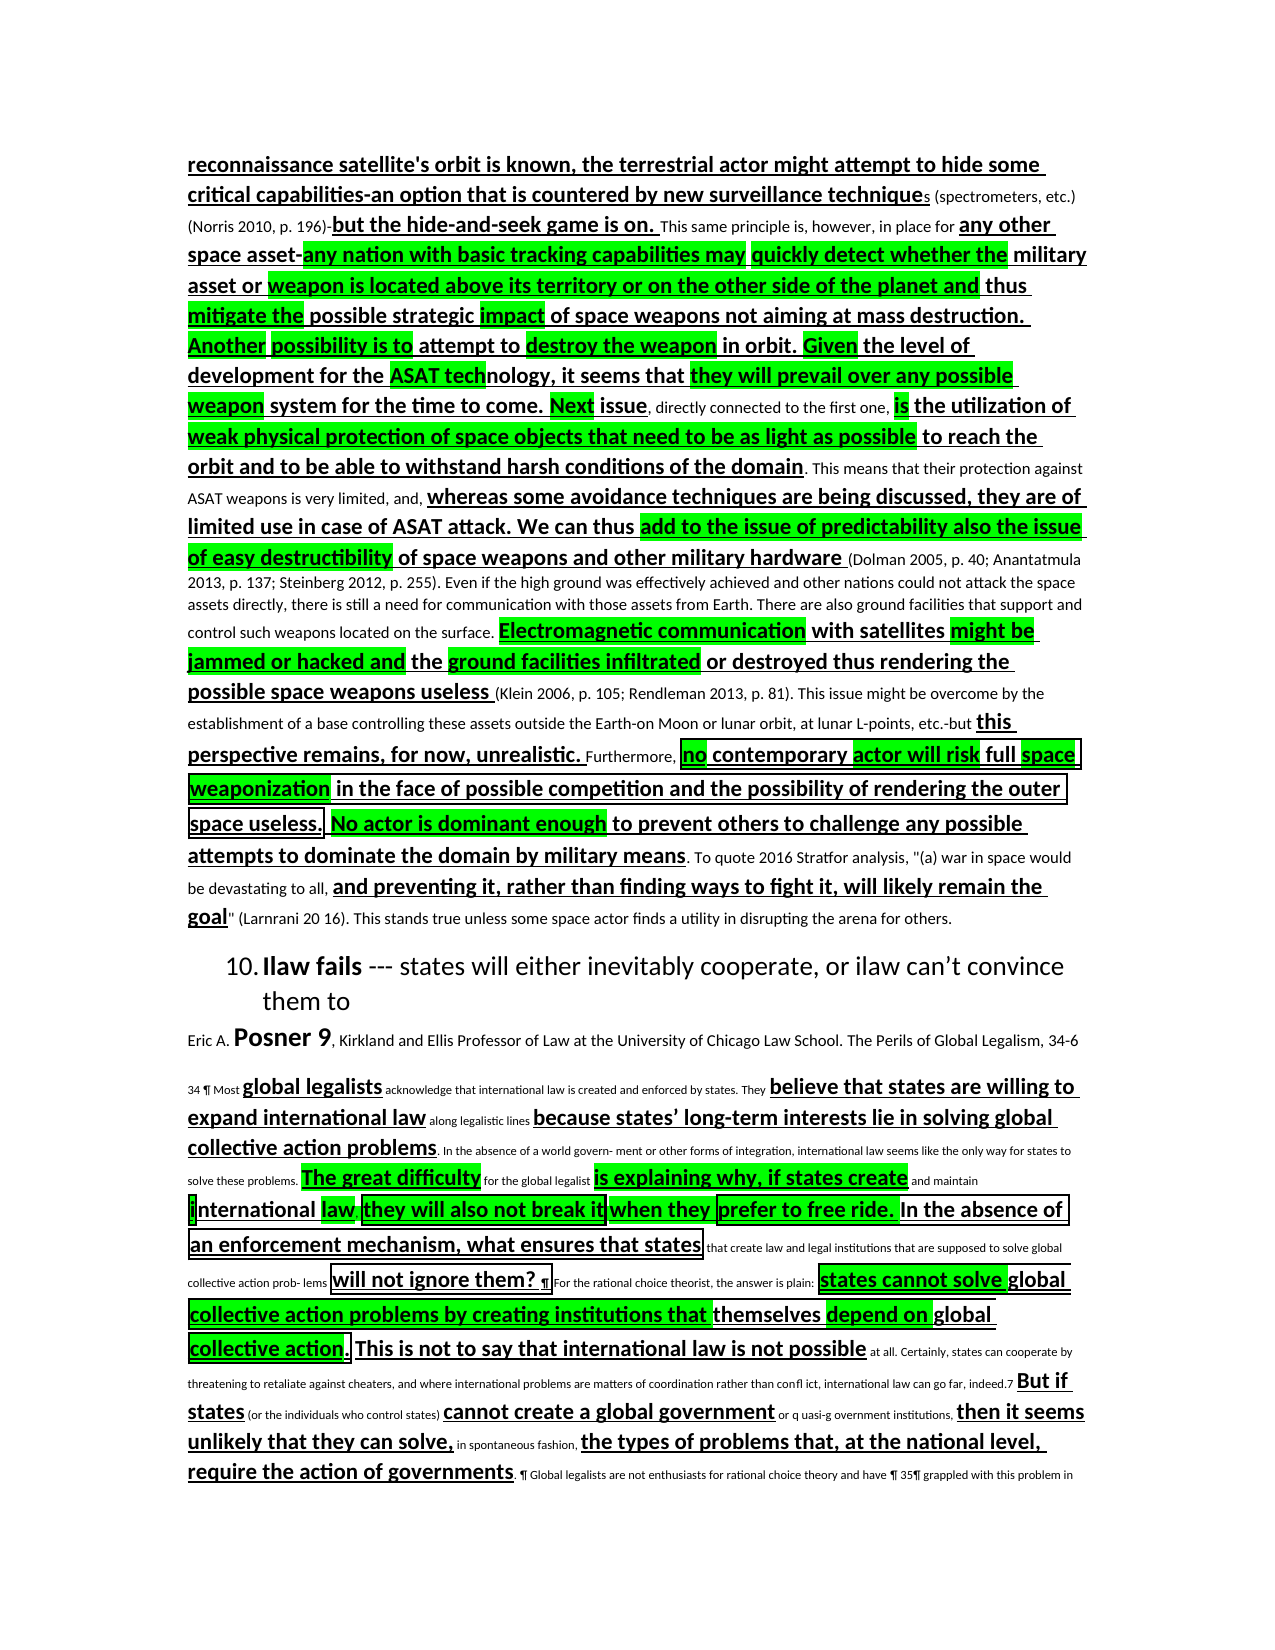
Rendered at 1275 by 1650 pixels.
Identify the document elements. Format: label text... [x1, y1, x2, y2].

text Eric A. Posner 9, Kirkland and Ellis Professor of Law at the University of Chicago Law School. The Perils of Global Legalism, 34-6 [187, 1020, 1087, 1053]
subtitle Ilaw fails --- states will either inevitably cooperate, or ilaw can’t convince them to [225, 949, 1087, 1017]
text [187, 1072, 1087, 1485]
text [187, 150, 1087, 265]
